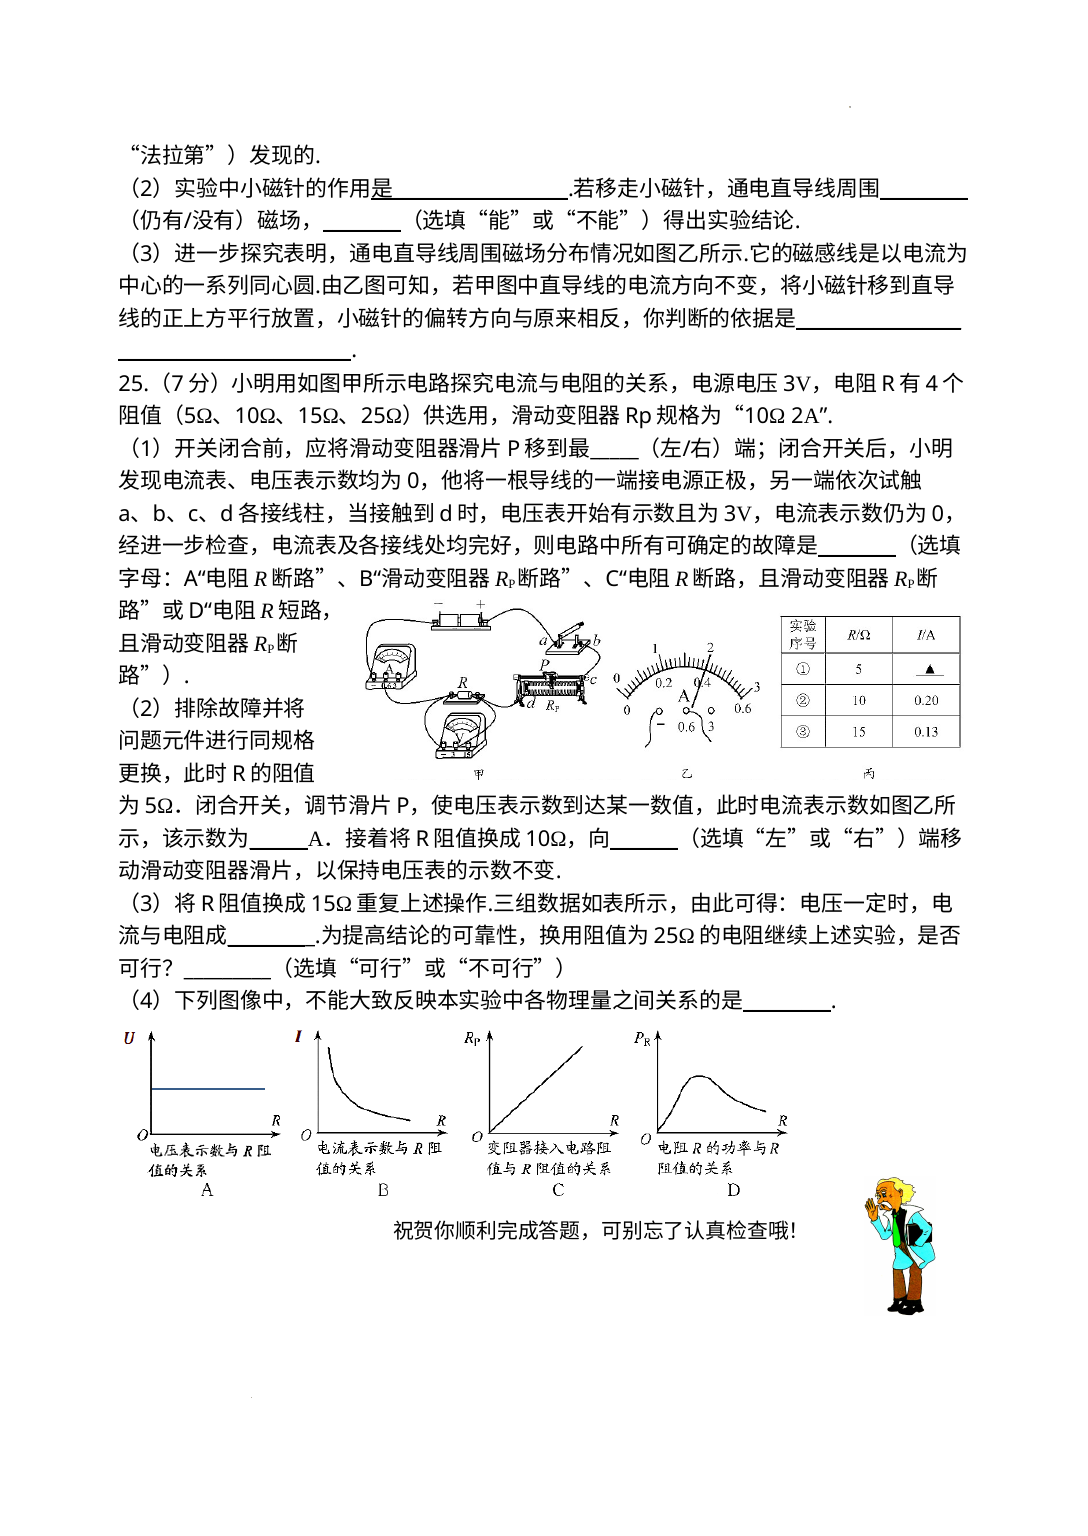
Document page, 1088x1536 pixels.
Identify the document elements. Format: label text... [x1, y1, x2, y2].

picture [864, 1176, 936, 1316]
text 25.（7分）小明用如图甲所示电路探究电流与电阻的关系，电源电压3V，电阻R有4个阻值（5Ω、10Ω、15Ω、25Ω）供选用，滑动变阻器Rp规格为“10Ω 2A”. [118, 365, 969, 430]
text （3）将R阻值换成15Ω重复上述操作.三组数据如表所示，由此可得：电压一定时，电流与电阻成_________.为提高结论的可靠性，换用阻值为25Ω的电阻继续上述实验，是否可行？_________（选填“可行”或“不可行”） [118, 885, 969, 983]
picture [118, 1015, 796, 1204]
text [118, 138, 969, 170]
text （1）开关闭合前，应将滑动变阻器滑片P移到最_____（左/右）端；闭合开关后，小明发现电流表、电压表示数均为0，他将一根导线的一端接电源正极，另一端依次试触a、b、c、d各接线柱，当接触到d时，电压表开始有示数且为3V，电流表示数仍为0，经进一步检查，电流表及各接线处均完好，则电路中所有可确定的故障是________（选填字母：A“电阻R断路”、B“滑动变阻器RP断路”、C“电阻R断路，且滑动变阻器RP断路”或D“电阻R短路，且滑动变阻器RP断路”）. [118, 430, 969, 690]
text （4）下列图像中，不能大致反映本实验中各物理量之间关系的是_________. [118, 983, 969, 1015]
text （2）实验中小磁针的作用是__________________.若移走小磁针，通电直导线周围_________（仍有/没有）磁场，________（选填“能”或“不能”）得出实验结论. [118, 170, 969, 235]
text （3）进一步探究表明，通电直导线周围磁场分布情况如图乙所示.它的磁感线是以电流为中心的一系列同心圆.由乙图可知，若甲图中直导线的电流方向不变，将小磁针移到直导线的正上方平行放置，小磁针的偏转方向与原来相反，你判断的依据是_________________________________________. [118, 235, 969, 365]
text （2）排除故障并将问题元件进行同规格更换，此时R的阻值为5Ω．闭合开关，调节滑片P，使电压表示数到达某一数值，此时电流表示数如图乙所示，该示数为______A．接着将R阻值换成10Ω，向_______（选填“左”或“右”）端移动滑动变阻器滑片，以保持电压表的示数不变. [118, 690, 969, 885]
